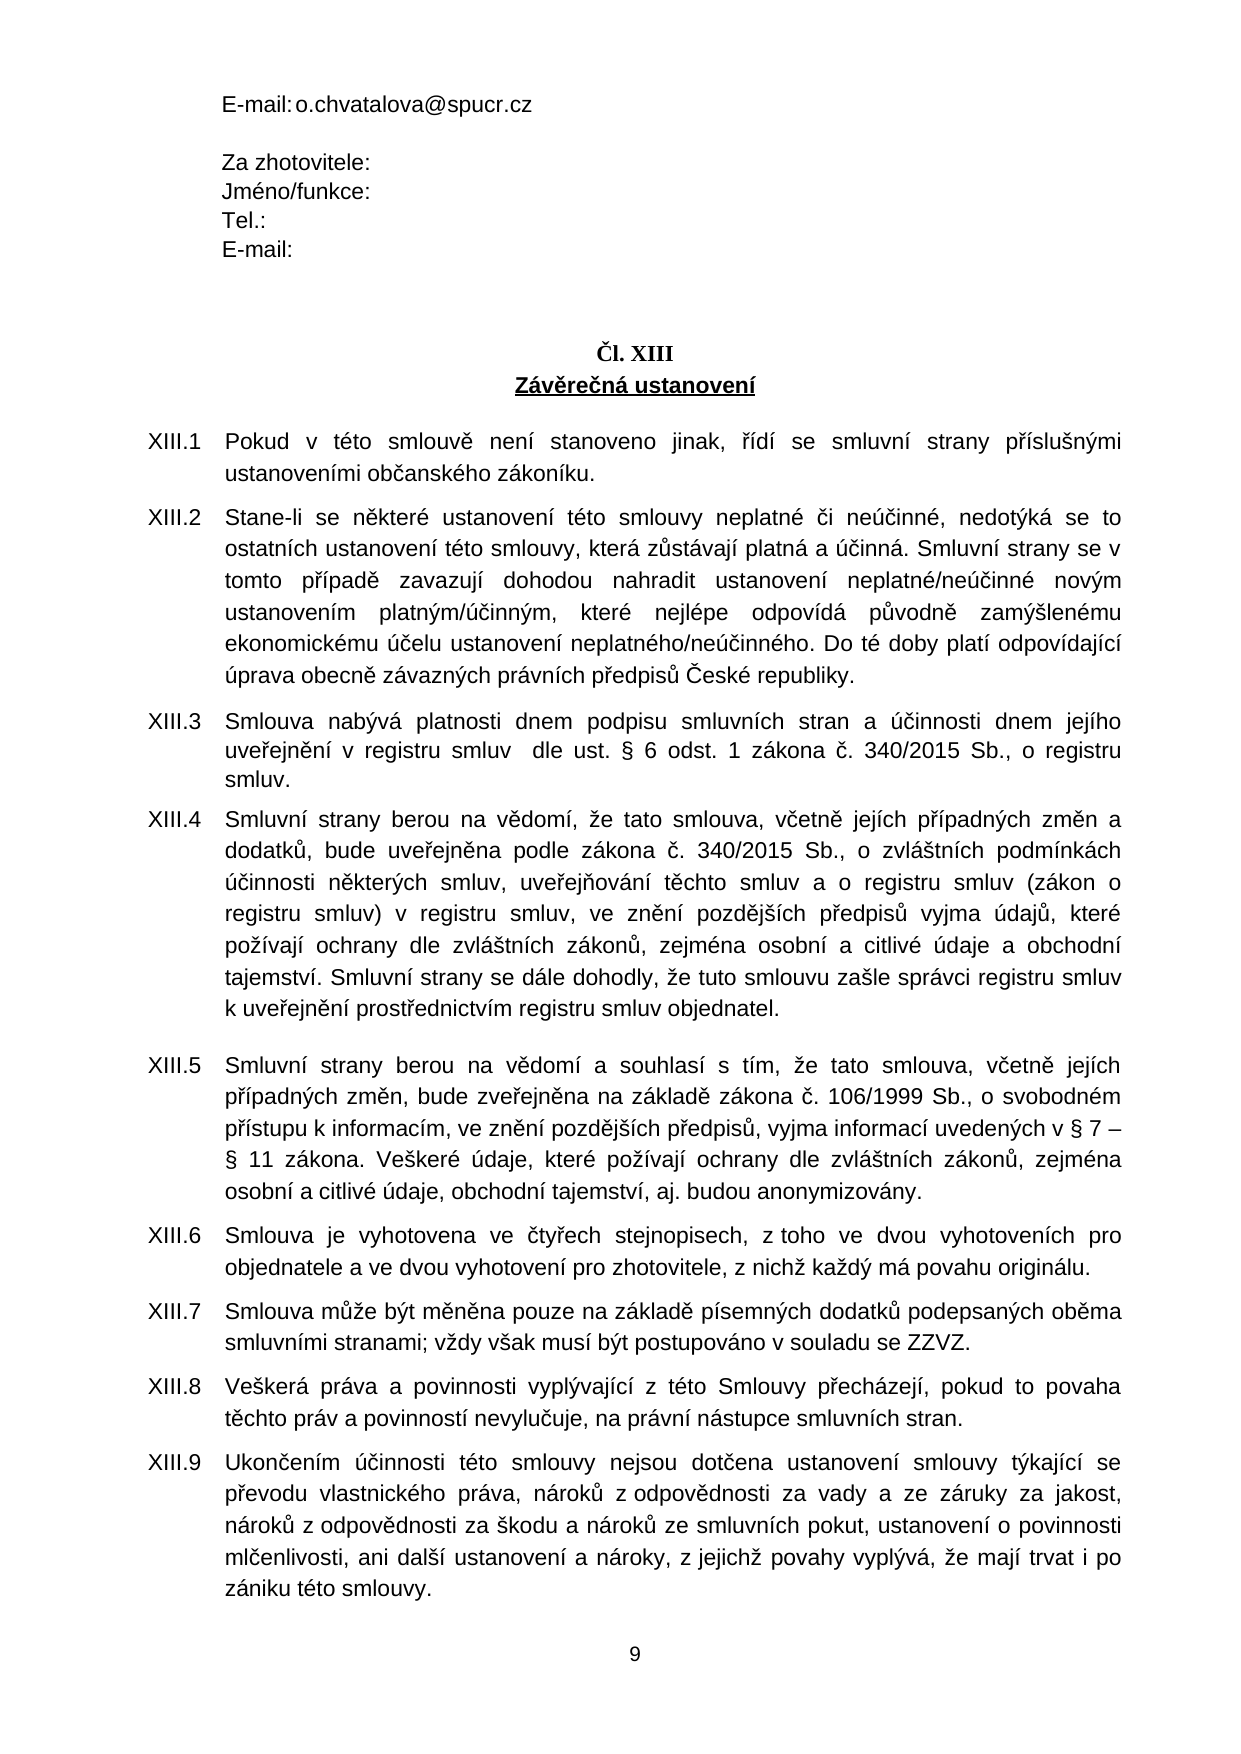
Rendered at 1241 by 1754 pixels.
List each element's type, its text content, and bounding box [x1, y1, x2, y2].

list Veškerá práva a povinnosti vyplývající z této Smlouvy přecházejí, pokud to povaha těchto práv a povinností nevylučuje, na právní nástupce smluvních stran. [148, 1373, 1122, 1431]
list Stane-li se některé ustanovení této smlouvy neplatné či neúčinné, nedotýká se to ostatních ustanovení této smlouvy, která zůstávají platná a účinná. Smluvní strany se v tomto případě zavazují dohodou nahradit ustanovení neplatné/neúčinné novým ustanovením platným/účinným, které nejlépe odpovídá původně zamýšlenému ekonomickému účelu ustanovení neplatného/neúčinného. Do té doby platí odpovídající úprava obecně závazných právních předpisů České republiky. [148, 504, 1122, 688]
text Jméno/funkce: [192, 176, 1122, 205]
list Ukončením účinnosti této smlouvy nejsou dotčena ustanovení smlouvy týkající se převodu vlastnického práva, nároků z odpovědnosti za vady a ze záruky za jakost, nároků z odpovědnosti za škodu a nároků ze smluvních pokut, ustanovení o povinnosti mlčenlivosti, ani další ustanovení a nároky, z jejichž povahy vyplývá, že mají trvat i po zániku této smlouvy. [148, 1449, 1122, 1601]
list Smlouva může být měněna pouze na základě písemných dodatků podepsaných oběma smluvními stranami; vždy však musí být postupováno v souladu se ZZVZ. [148, 1298, 1122, 1356]
text Tel.: [192, 205, 1122, 234]
text Závěrečná ustanovení [148, 340, 1122, 398]
list Pokud v této smlouvě není stanoveno jinak, řídí se smluvní strany příslušnými ustanoveními občanského zákoníku. [148, 428, 1122, 486]
list Smluvní strany berou na vědomí a souhlasí s tím, že tato smlouva, včetně jejích případných změn, bude zveřejněna na základě zákona č. 106/1999 Sb., o svobodném přístupu k informacím, ve znění pozdějších předpisů, vyjma informací uvedených v § 7 – § 11 zákona. Veškeré údaje, které požívají ochrany dle zvláštních zákonů, zejména osobní a citlivé údaje, obchodní tajemství, aj. budou anonymizovány. [148, 1052, 1122, 1204]
text E-mail: [192, 234, 1122, 264]
list Smluvní strany berou na vědomí, že tato smlouva, včetně jejích případných změn a dodatků, bude uveřejněna podle zákona č. 340/2015 Sb., o zvláštních podmínkách účinnosti některých smluv, uveřejňování těchto smluv a o registru smluv (zákon o registru smluv) v registru smluv, ve znění pozdějších předpisů vyjma údajů, které požívají ochrany dle zvláštních zákonů, zejména osobní a citlivé údaje a obchodní tajemství. Smluvní strany se dále dohodly, že tuto smlouvu zašle správci registru smluv k uveřejnění prostřednictvím registru smluv objednatel. [148, 806, 1122, 1021]
text Za zhotovitele: [192, 147, 1122, 176]
text E-mail: o.chvatalova@spucr.cz [192, 89, 1122, 118]
list Smlouva nabývá platnosti dnem podpisu smluvních stran a účinnosti dnem jejího uveřejnění v registru smluv dle ust. § 6 odst. 1 zákona č. 340/2015 Sb., o registru smluv. [148, 706, 1122, 793]
list Smlouva je vyhotovena ve čtyřech stejnopisech, z toho ve dvou vyhotoveních pro objednatele a ve dvou vyhotovení pro zhotovitele, z nichž každý má povahu originálu. [148, 1222, 1122, 1280]
